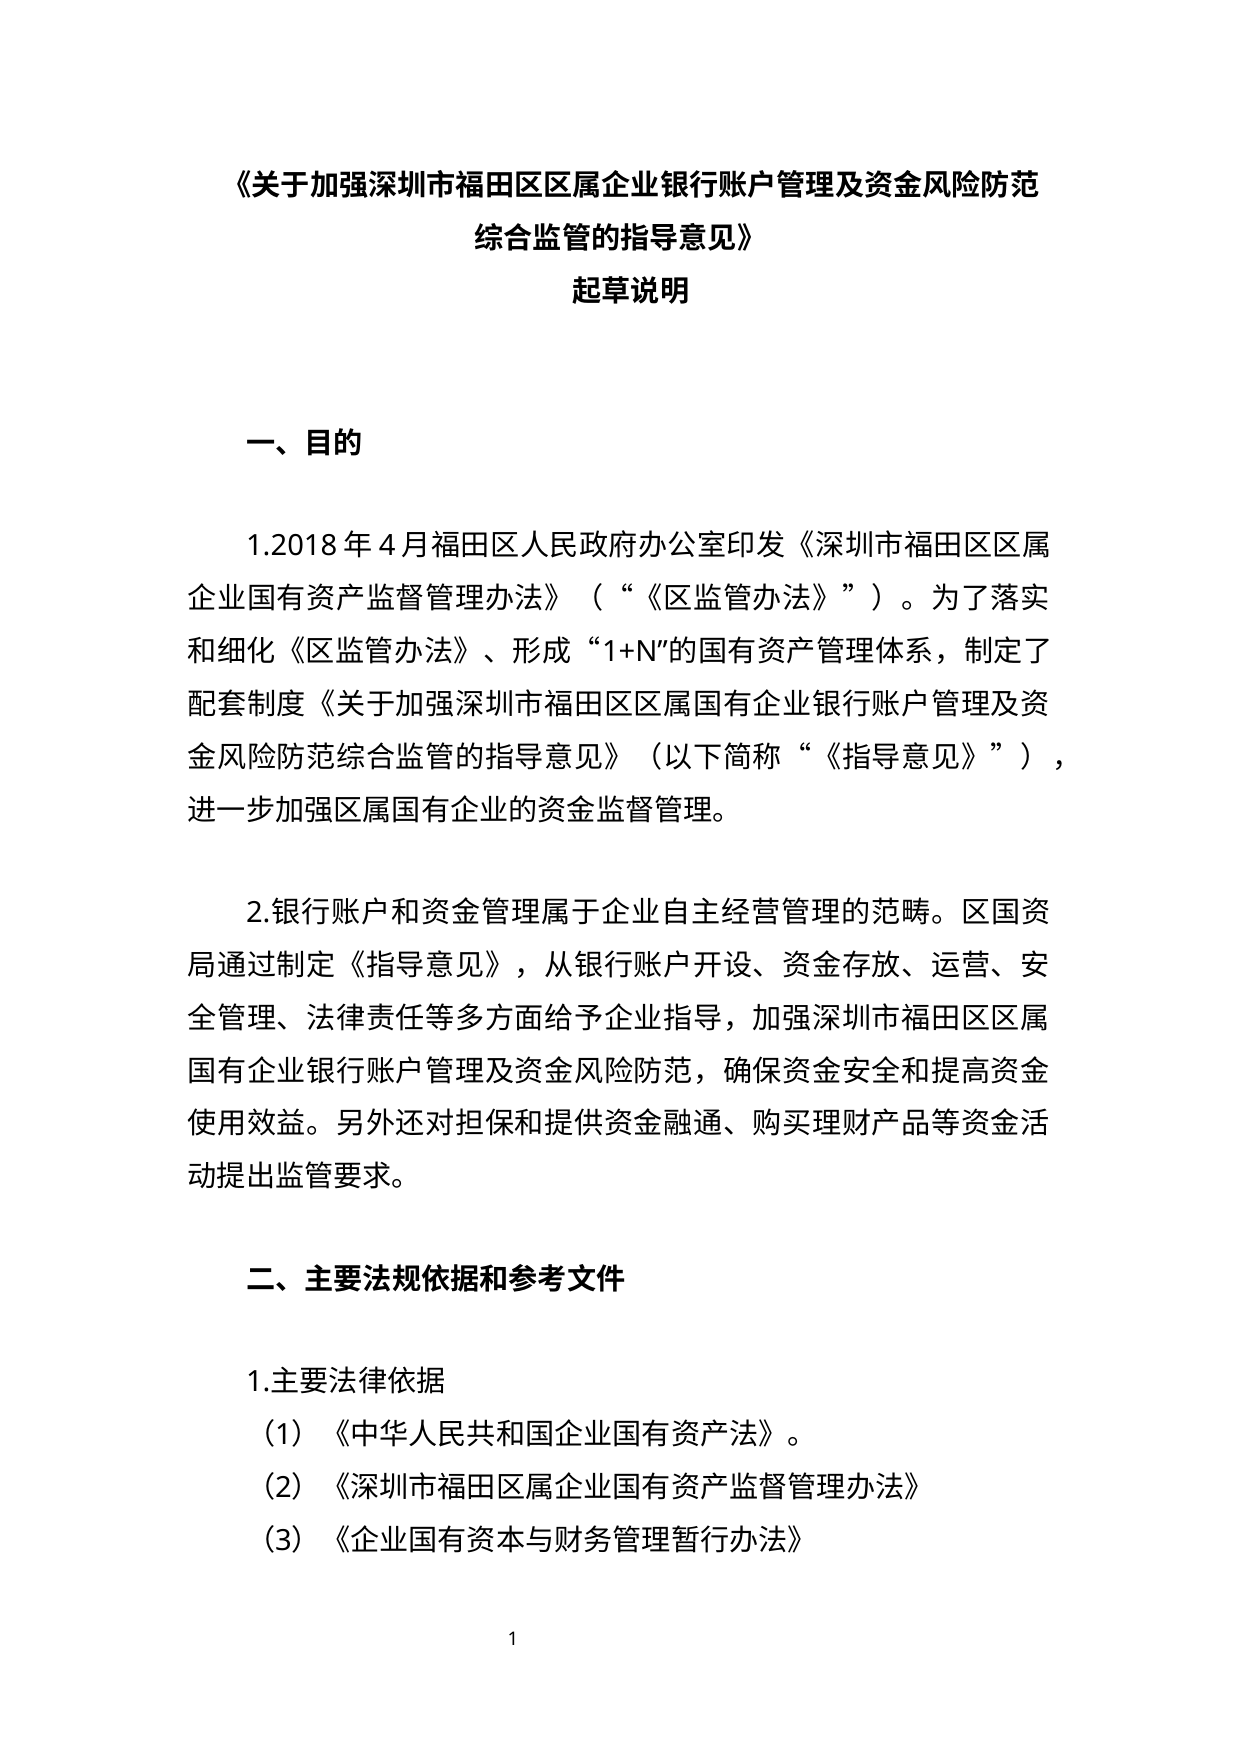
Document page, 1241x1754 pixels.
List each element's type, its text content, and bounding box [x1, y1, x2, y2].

text 1.2018年4月福田区人民政府办公室印发《深圳市福田区区属企业国有资产监督管理办法》（“《区监管办法》”）。为了落实和细化《区监管办法》、形成“1+N”的国有资产管理体系，制定了配套制度《关于加强深圳市福田区区属国有企业银行账户管理及资金风险防范综合监管的指导意见》（以下简称“《指导意见》”），进一步加强区属国有企业的资金监督管理。 [187, 522, 1053, 828]
text （2）《深圳市福田区属企业国有资产监督管理办法》 [187, 1463, 1053, 1506]
text 二、主要法规依据和参考文件 [187, 1255, 1053, 1297]
text 《关于加强深圳市福田区区属企业银行账户管理及资金风险防范综合监管的指导意见》 [187, 162, 1053, 257]
text 起草说明 [187, 268, 1053, 310]
text （1）《中华人民共和国企业国有资产法》。 [187, 1411, 1053, 1453]
text （3）《企业国有资本与财务管理暂行办法》 [187, 1516, 1053, 1559]
text 一、目的 [187, 419, 1053, 462]
text 2.银行账户和资金管理属于企业自主经营管理的范畴。区国资局通过制定《指导意见》，从银行账户开设、资金存放、运营、安全管理、法律责任等多方面给予企业指导，加强深圳市福田区区属国有企业银行账户管理及资金风险防范，确保资金安全和提高资金使用效益。另外还对担保和提供资金融通、购买理财产品等资金活动提出监管要求。 [187, 889, 1053, 1195]
text 1.主要法律依据 [187, 1358, 1053, 1400]
